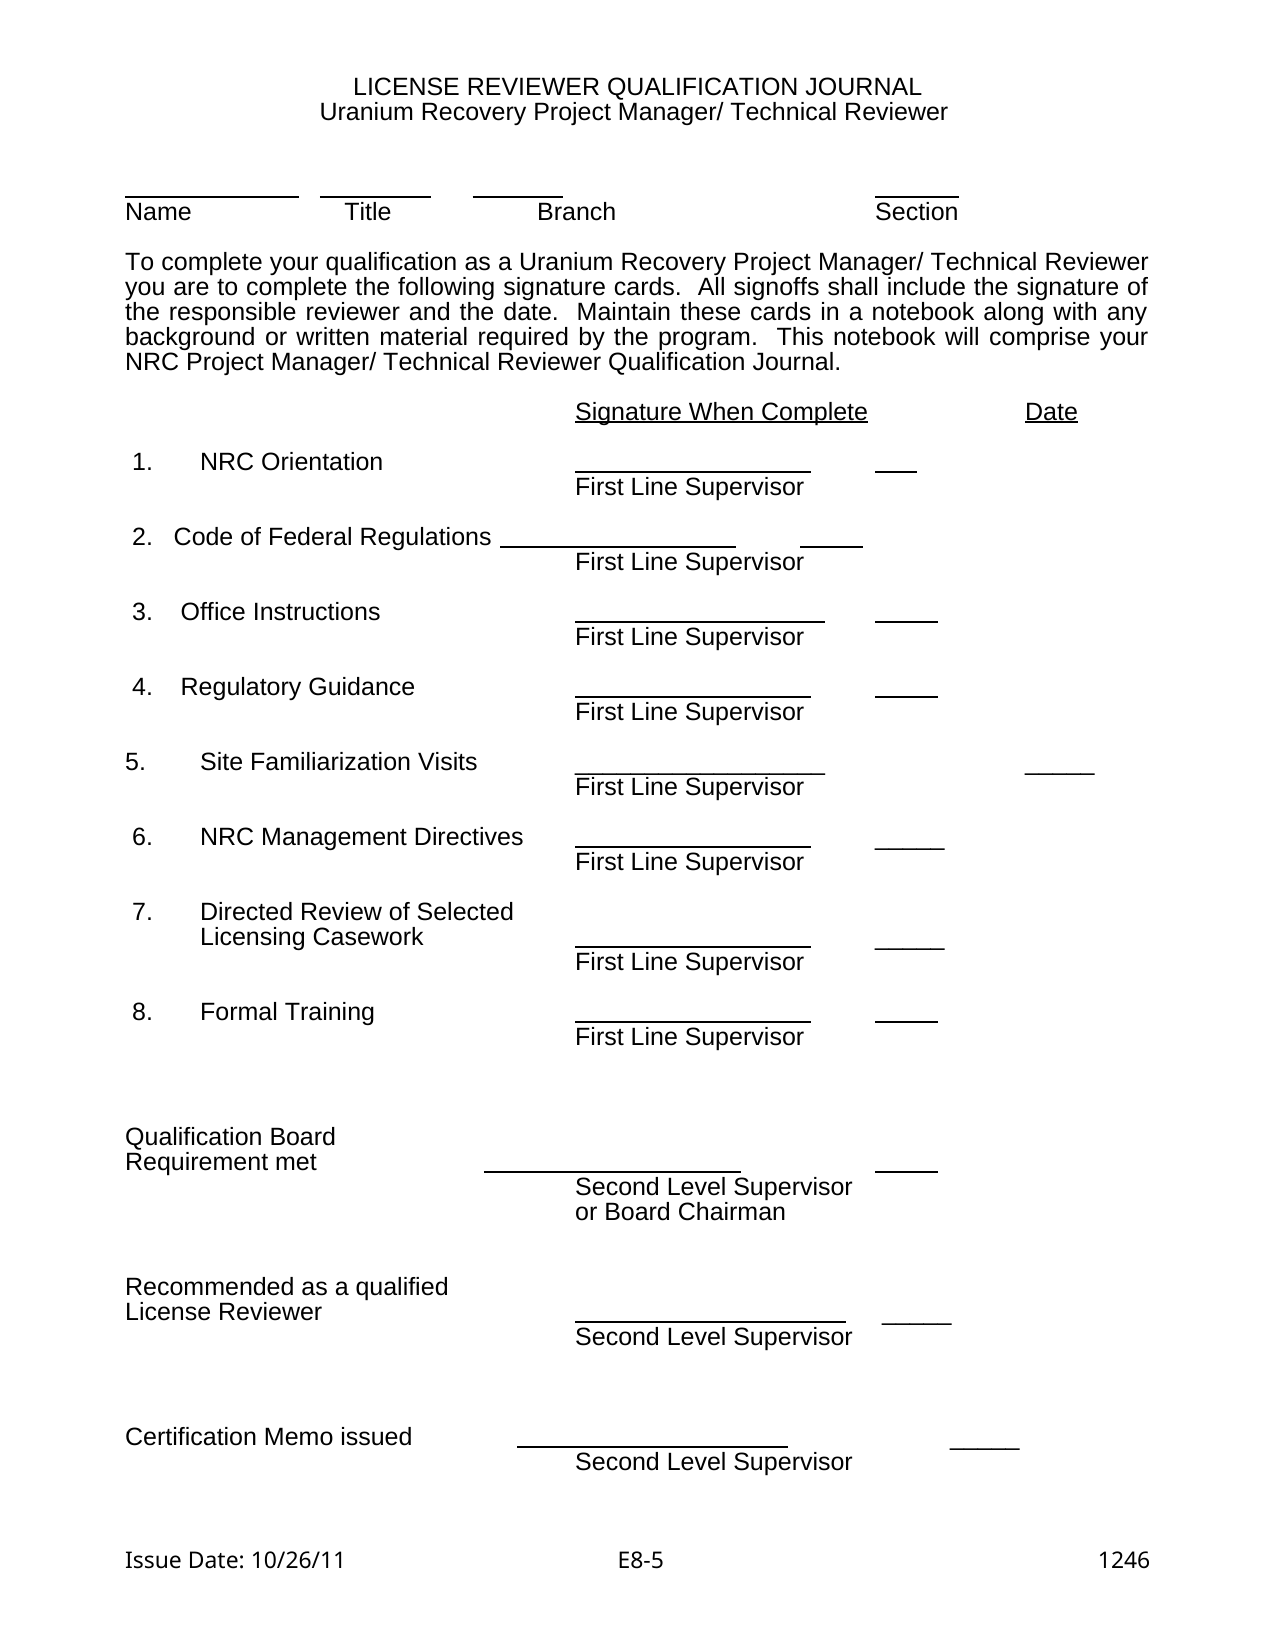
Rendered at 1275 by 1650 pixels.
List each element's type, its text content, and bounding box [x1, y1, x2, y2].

text Requirement met [125, 1150, 1150, 1175]
text Second Level Supervisor [125, 1175, 1150, 1200]
text Recommended as a qualified [125, 1275, 1150, 1300]
text First Line Supervisor [125, 1025, 1150, 1050]
text Second Level Supervisor [125, 1325, 1150, 1350]
text LICENSE REVIEWER QUALIFICATION JOURNAL [125, 75, 1150, 100]
text 3. Office Instructions [125, 600, 1150, 625]
text 4. Regulatory Guidance [125, 675, 1150, 700]
text or Board Chairman [125, 1200, 1150, 1225]
text 8. Formal Training [125, 1000, 1150, 1025]
text Uranium Recovery Project Manager/ Technical Reviewer [125, 100, 1150, 125]
text First Line Supervisor [125, 950, 1150, 975]
text First Line Supervisor [125, 475, 1150, 500]
text Name Title Branch Section [125, 200, 1150, 225]
text Qualification Board [125, 1125, 1150, 1150]
text To complete your qualification as a Uranium Recovery Project Manager/ Technical Reviewer you are to complete the following signature cards. All signoffs shall include the signature of the responsible reviewer and the date. Maintain these cards in a notebook along with any background or written material required by the program. This notebook will comprise your NRC Project Manager/ Technical Reviewer Qualification Journal. [125, 250, 1150, 375]
text Second Level Supervisor [125, 1450, 1150, 1475]
list Site Familiarization Visits __________________ _____ [125, 750, 1150, 775]
text First Line Supervisor [125, 775, 1150, 800]
text License Reviewer _____ [125, 1300, 1150, 1325]
text Signature When Complete Date [125, 400, 1150, 425]
text First Line Supervisor [125, 850, 1150, 875]
text 1. NRC Orientation [125, 450, 1150, 475]
text First Line Supervisor [125, 550, 1150, 575]
text Licensing Casework _____ [200, 925, 1150, 950]
text First Line Supervisor [125, 625, 1150, 650]
text 7. Directed Review of Selected [125, 900, 1150, 925]
text 6. NRC Management Directives _____ [125, 825, 1150, 850]
text Certification Memo issued _____ [125, 1425, 1150, 1450]
text First Line Supervisor [125, 700, 1150, 725]
text 2. Code of Federal Regulations [125, 525, 1150, 550]
